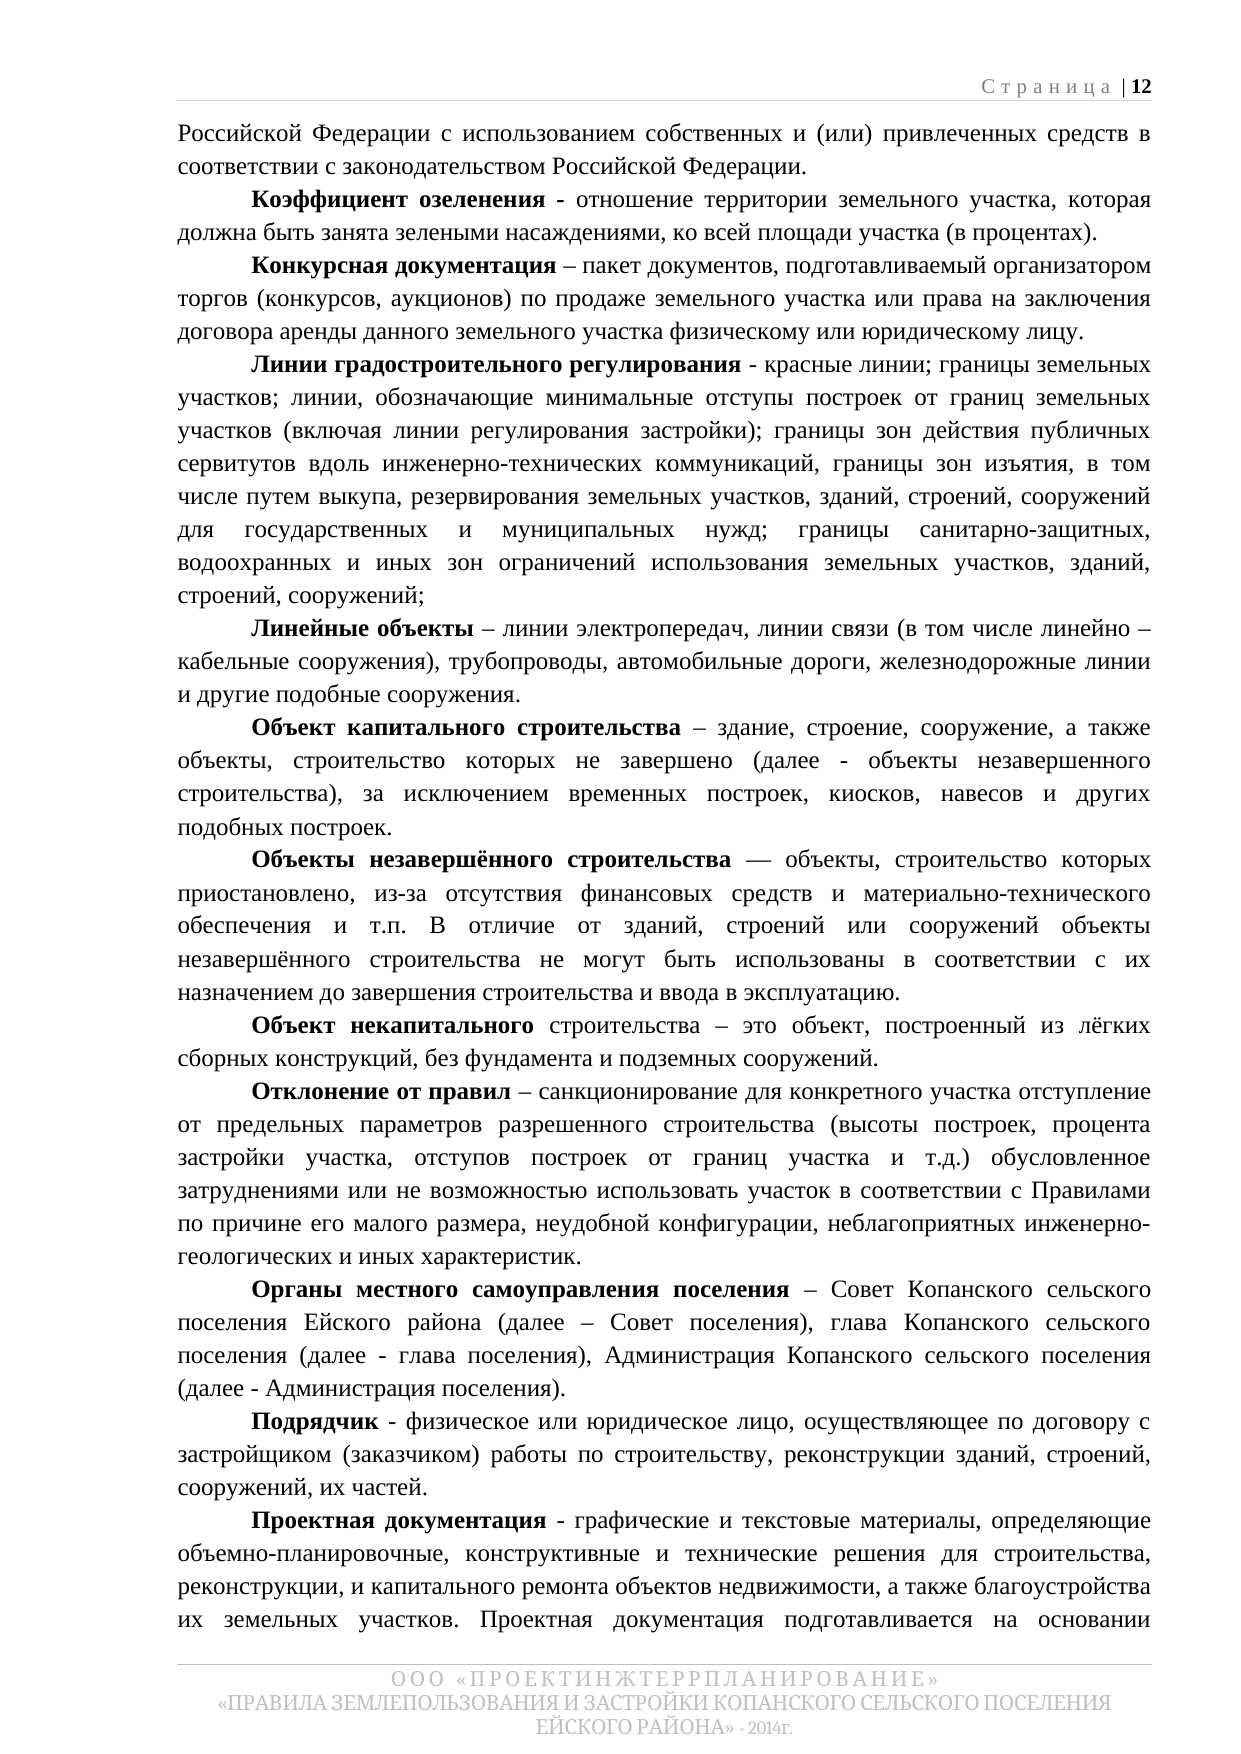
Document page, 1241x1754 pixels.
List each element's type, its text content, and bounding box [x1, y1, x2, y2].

text Конкурсная документация – пакет документов, подготавливаемый организатором торгов (конкурсов, аукционов) по продаже земельного участка или права на заключения договора аренды данного земельного участка физическому или юридическому лицу. [177, 250, 1152, 345]
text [177, 1505, 1152, 1633]
text Линейные объекты – линии электропередач, линии связи (в том числе линейно – кабельные сооружения), трубопроводы, автомобильные дороги, железнодорожные линии и другие подобные сооружения. [177, 613, 1152, 708]
text Органы местного самоуправления поселения – Совет Копанского сельского поселения Ейского района (далее – Совет поселения), глава Копанского сельского поселения (далее - глава поселения), Администрация Копанского сельского поселения (далее - Администрация поселения). [177, 1274, 1152, 1402]
text Объект некапитального строительства – это объект, построенный из лёгких сборных конструкций, без фундамента и подземных сооружений. [177, 1010, 1152, 1071]
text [177, 118, 1152, 180]
text Коэффициент озеленения - отношение территории земельного участка, которая должна быть занята зелеными насаждениями, ко всей площади участка (в процентах). [177, 184, 1152, 246]
text Отклонение от правил – санкционирование для конкретного участка отступление от предельных параметров разрешенного строительства (высоты построек, процента застройки участка, отступов построек от границ участка и т.д.) обусловленное затруднениями или не возможностью использовать участок в соответствии с Правилами по причине его малого размера, неудобной конфигурации, неблагоприятных инженерно-геологических и иных характеристик. [177, 1076, 1152, 1269]
text Подрядчик - физическое или юридическое лицо, осуществляющее по договору с застройщиком (заказчиком) работы по строительству, реконструкции зданий, строений, сооружений, их частей. [177, 1406, 1152, 1501]
text Объекты незавершённого строительства — объекты, строительство которых приостановлено, из-за отсутствия финансовых средств и материально-технического обеспечения и т.п. В отличие от зданий, строений или сооружений объекты незавершённого строительства не могут быть использованы в соответствии с их назначением до завершения строительства и ввода в эксплуатацию. [177, 844, 1152, 1005]
text Объект капитального строительства – здание, строение, сооружение, а также объекты, строительство которых не завершено (далее - объекты незавершенного строительства), за исключением временных построек, киосков, навесов и других подобных построек. [177, 712, 1152, 840]
text Линии градостроительного регулирования - красные линии; границы земельных участков; линии, обозначающие минимальные отступы построек от границ земельных участков (включая линии регулирования застройки); границы зон действия публичных сервитутов вдоль инженерно-технических коммуникаций, границы зон изъятия, в том числе путем выкупа, резервирования земельных участков, зданий, строений, сооружений для государственных и муниципальных нужд; границы санитарно-защитных, водоохранных и иных зон ограничений использования земельных участков, зданий, строений, сооружений; [177, 349, 1152, 609]
